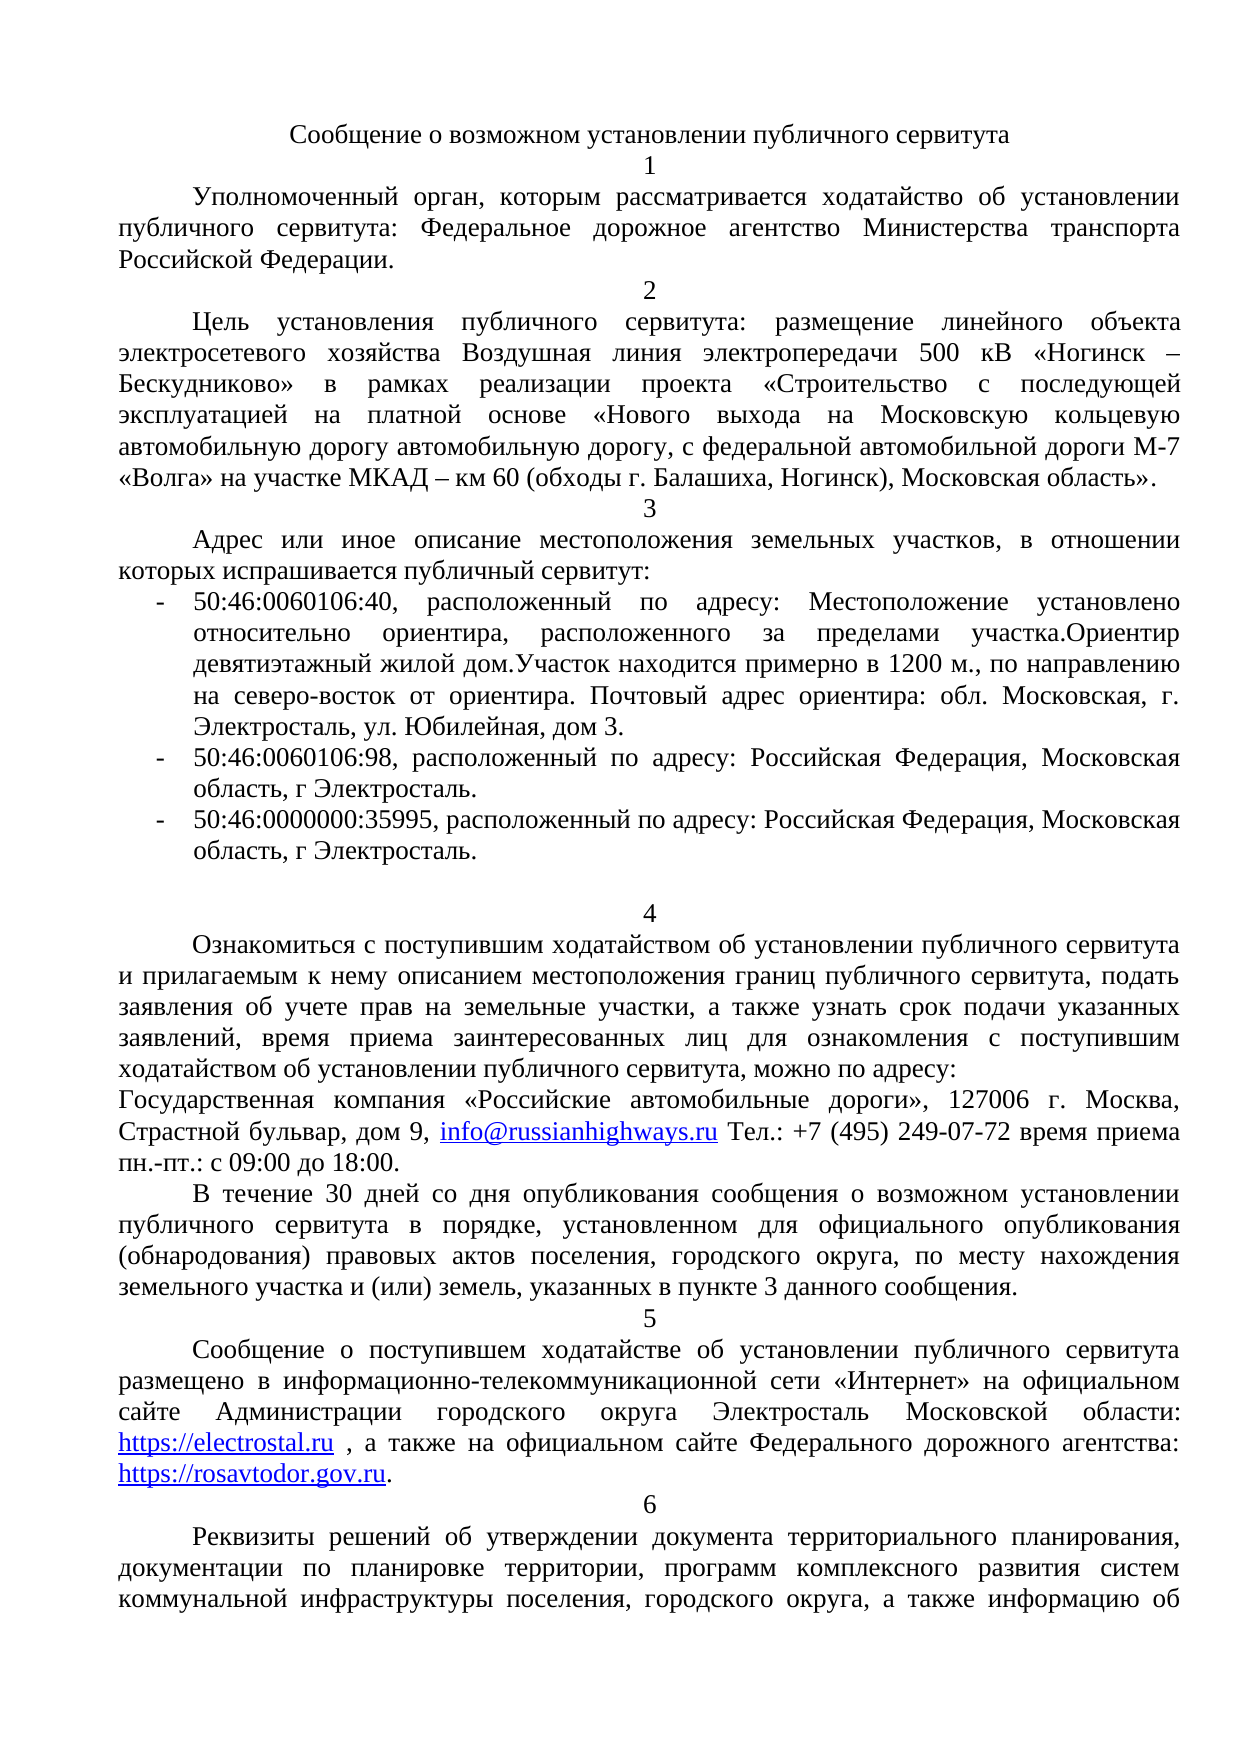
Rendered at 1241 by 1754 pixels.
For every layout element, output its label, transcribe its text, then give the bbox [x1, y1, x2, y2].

text Адрес или иное описание местоположения земельных участков, в отношении которых испрашивается публичный сервитут: [118, 523, 1181, 585]
text 6 [118, 1488, 1181, 1520]
text Уполномоченный орган, которым рассматривается ходатайство об установлении публичного сервитута: Федеральное дорожное агентство Министерства транспорта Российской Федерации. [118, 180, 1181, 274]
text Государственная компания «Российские автомобильные дороги», 127006 г. Москва, Страстной бульвар, дом 9, info@russianhighways.ru Тел.: +7 (495) 249-07-72 время приема пн.-пт.: с 09:00 до 18:00. [118, 1084, 1181, 1177]
text 3 [118, 492, 1181, 523]
text 1 [118, 149, 1181, 180]
text Сообщение о поступившем ходатайстве об установлении публичного сервитута размещено в информационно-телекоммуникационной сети «Интернет» на официальном сайте Администрации городского округа Электросталь Московской области: https://electrostal.ru , а также на официальном сайте Федерального дорожного агентства: https://rosavtodor.gov.ru. [118, 1333, 1181, 1488]
text Ознакомиться с поступившим ходатайством об установлении публичного сервитута и прилагаемым к нему описанием местоположения границ публичного сервитута, подать заявления об учете прав на земельные участки, а также узнать срок подачи указанных заявлений, время приема заинтересованных лиц для ознакомления с поступившим ходатайством об установлении публичного сервитута, можно по адресу: [118, 928, 1181, 1084]
text В течение 30 дней со дня опубликования сообщения о возможном установлении публичного сервитута в порядке, установленном для официального опубликования (обнародования) правовых актов поселения, городского округа, по месту нахождения земельного участка и (или) земель, указанных в пункте 3 данного сообщения. [118, 1177, 1181, 1302]
list 50:46:0000000:35995, расположенный по адресу: Российская Федерация, Московская область, г Электросталь. [156, 803, 1181, 866]
list 50:46:0060106:98, расположенный по адресу: Российская Федерация, Московская область, г Электросталь. [156, 741, 1181, 803]
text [118, 1520, 1181, 1613]
text 5 [118, 1302, 1181, 1333]
list 50:46:0060106:40, расположенный по адресу: Местоположение установлено относительно ориентира, расположенного за пределами участка.Ориентир девятиэтажный жилой дом.Участок находится примерно в 1200 м., по направлению на северо-восток от ориентира. Почтовый адрес ориентира: обл. Московская, г. Электросталь, ул. Юбилейная, дом 3. [156, 585, 1181, 741]
text Сообщение о возможном установлении публичного сервитута [118, 118, 1181, 149]
text 4 [118, 897, 1181, 928]
text 2 [118, 274, 1181, 305]
text Цель установления публичного сервитута: размещение линейного объекта электросетевого хозяйства Воздушная линия электропередачи 500 кВ «Ногинск – Бескудниково» в рамках реализации проекта «Строительство с последующей эксплуатацией на платной основе «Нового выхода на Московскую кольцевую автомобильную дорогу автомобильную дорогу, с федеральной автомобильной дороги М-7 «Волга» на участке МКАД – км 60 (обходы г. Балашиха, Ногинск), Московская область». [118, 305, 1181, 492]
